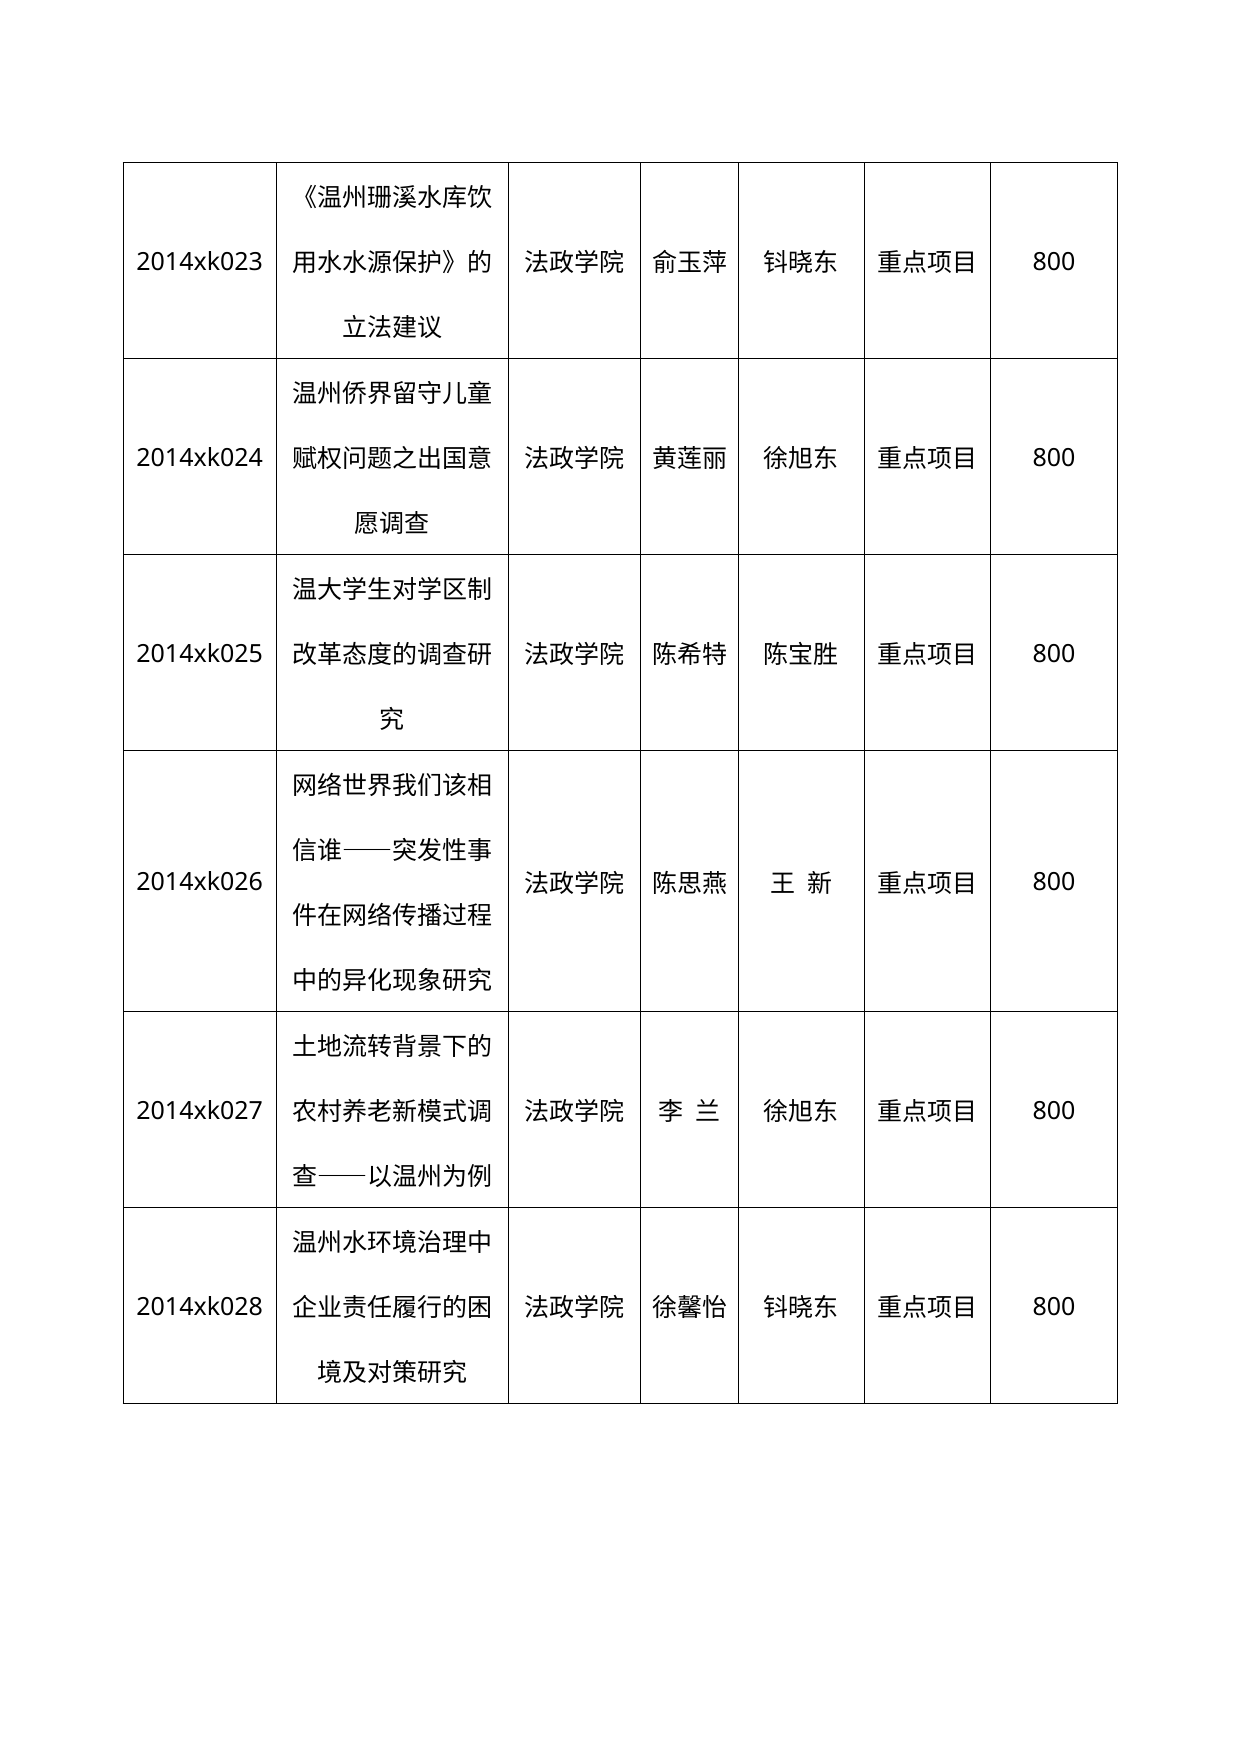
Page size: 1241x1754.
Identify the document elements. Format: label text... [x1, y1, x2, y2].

table_cell 800 [991, 1012, 1117, 1207]
table_cell 2014xk025 [124, 555, 276, 750]
table_cell 2014xk027 [124, 1012, 276, 1207]
table_cell 800 [991, 163, 1117, 358]
table_cell 李 兰 [641, 1012, 738, 1207]
table_cell 2014xk023 [124, 163, 276, 358]
table_cell 法政学院 [509, 1208, 640, 1403]
table_cell 重点项目 [865, 163, 990, 358]
table_cell 重点项目 [865, 1012, 990, 1207]
table_cell 钭晓东 [739, 1208, 864, 1403]
table_cell 重点项目 [865, 1208, 990, 1403]
table_cell 重点项目 [865, 751, 990, 1011]
table_cell 800 [991, 359, 1117, 554]
table_cell 温州水环境治理中企业责任履行的困境及对策研究 [277, 1208, 508, 1403]
table_cell 陈思燕 [641, 751, 738, 1011]
table_cell 俞玉萍 [641, 163, 738, 358]
table_cell 土地流转背景下的农村养老新模式调查——以温州为例 [277, 1012, 508, 1207]
table_cell 法政学院 [509, 751, 640, 1011]
table_cell 温州侨界留守儿童赋权问题之出国意愿调查 [277, 359, 508, 554]
table_cell 800 [991, 1208, 1117, 1403]
table_cell 法政学院 [509, 359, 640, 554]
table_cell 重点项目 [865, 359, 990, 554]
table_cell 《温州珊溪水库饮用水水源保护》的立法建议 [277, 163, 508, 358]
table_cell 网络世界我们该相信谁——突发性事件在网络传播过程中的异化现象研究 [277, 751, 508, 1011]
table_cell 重点项目 [865, 555, 990, 750]
table_cell 王 新 [739, 751, 864, 1011]
table_cell 2014xk024 [124, 359, 276, 554]
table_cell 800 [991, 751, 1117, 1011]
table_cell 徐馨怡 [641, 1208, 738, 1403]
table_cell 徐旭东 [739, 1012, 864, 1207]
table_cell 温大学生对学区制改革态度的调查研究 [277, 555, 508, 750]
table_cell 法政学院 [509, 1012, 640, 1207]
table_cell 法政学院 [509, 163, 640, 358]
table_cell 陈宝胜 [739, 555, 864, 750]
table_cell 黄莲丽 [641, 359, 738, 554]
table_cell 钭晓东 [739, 163, 864, 358]
table_cell 800 [991, 555, 1117, 750]
table_cell 法政学院 [509, 555, 640, 750]
table_cell 徐旭东 [739, 359, 864, 554]
table_cell 2014xk026 [124, 751, 276, 1011]
table_cell 2014xk028 [124, 1208, 276, 1403]
table_cell 陈希特 [641, 555, 738, 750]
